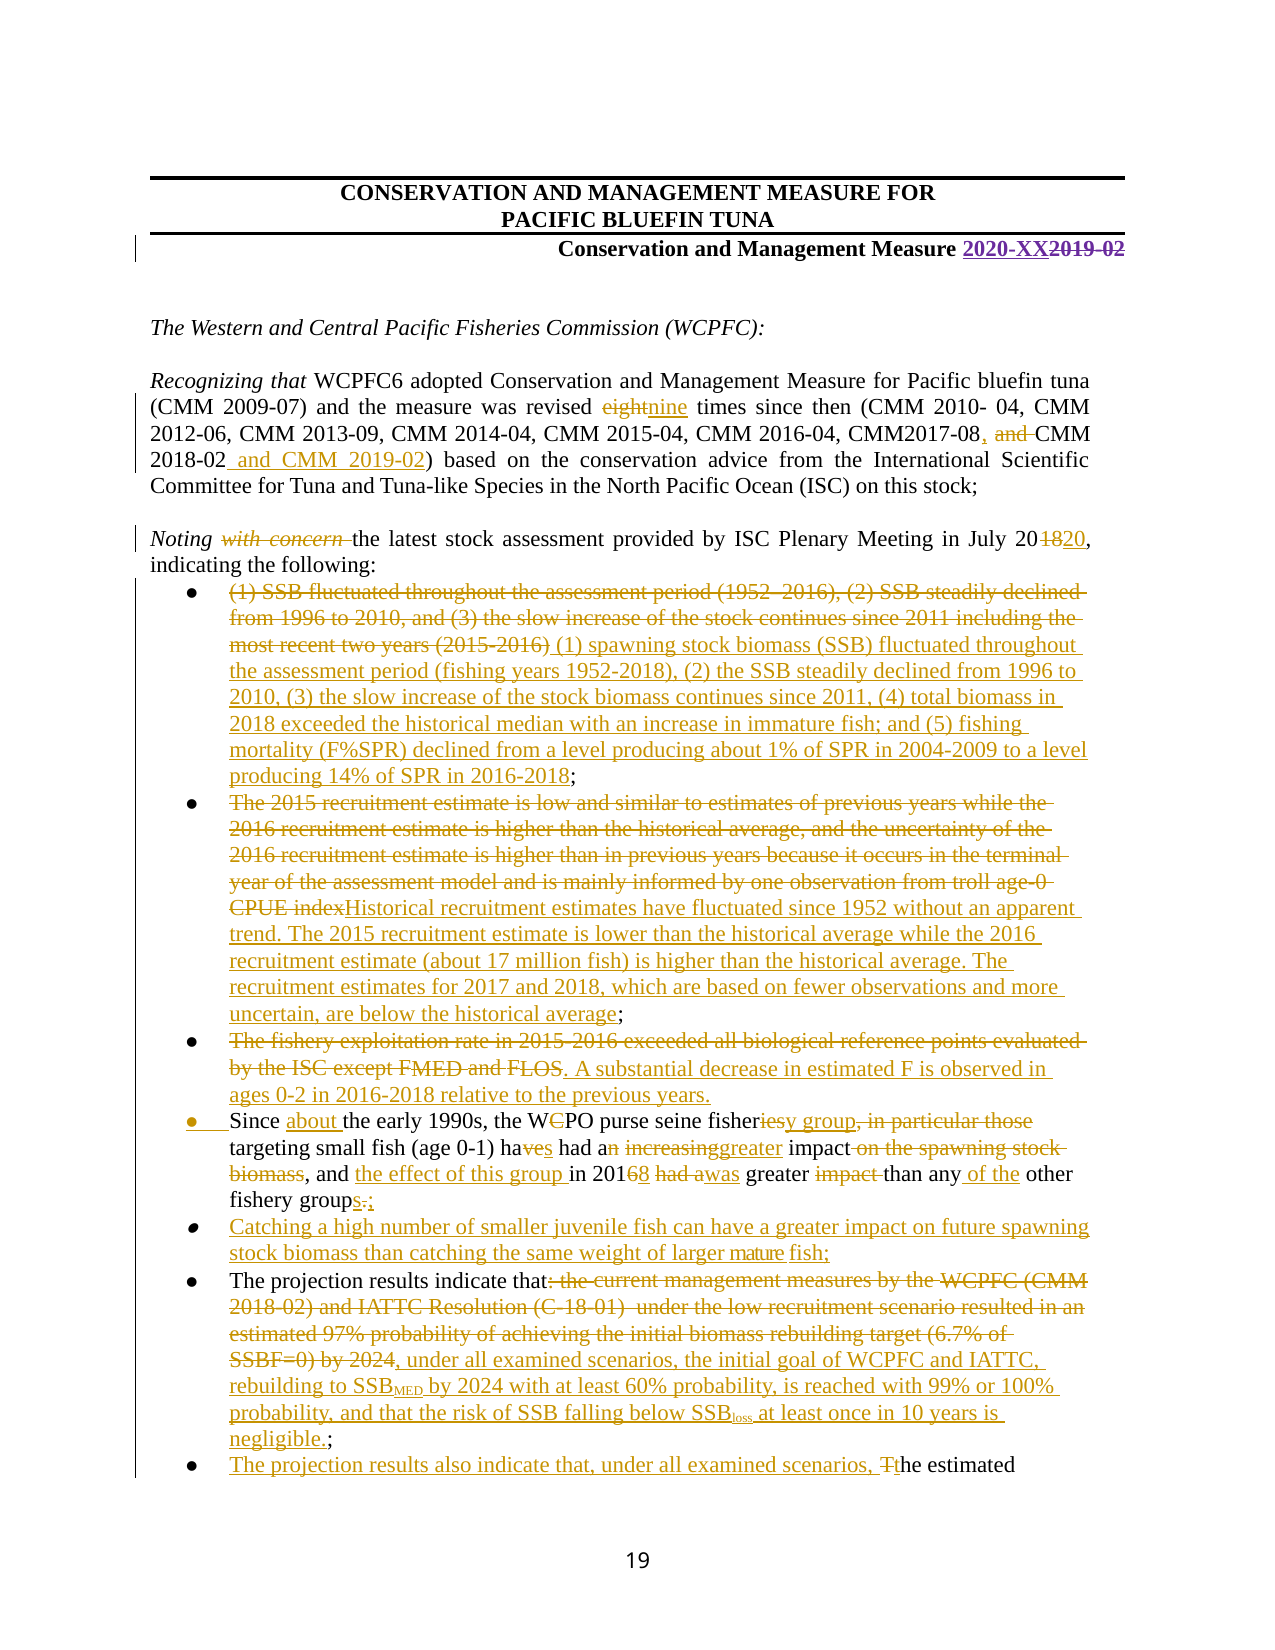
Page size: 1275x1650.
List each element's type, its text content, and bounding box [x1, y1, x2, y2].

list Since the early 1990s, the WPO purse seine fisher targeting small fish (age 0-1) ha had a impact, and in 201 greater than any other fishery group [185, 1107, 1091, 1213]
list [185, 1451, 1091, 1478]
list ; [185, 789, 1090, 1026]
text Conservation and Management Measure [150, 235, 1125, 262]
text The Western and Central Pacific Fisheries Commission (WCPFC): [150, 314, 1125, 341]
list The projection results indicate that; [185, 1266, 1091, 1451]
list ; [185, 578, 1091, 789]
table_header CONSERVATION AND MANAGEMENT MEASURE FOR PACIFIC BLUEFIN TUNA [150, 180, 1125, 232]
text Recognizing that WCPFC6 adopted Conservation and Management Measure for Pacific bluefin tuna (CMM 2009-07) and the measure was revised times since then (CMM 2010- 04, CMM 2012-06, CMM 2013-09, CMM 2014-04, CMM 2015-04, CMM 2016-04, CMM2017-08 CMM 2018-02) based on the conservation advice from the International Scientific Committee for Tuna and Tuna-like Species in the North Pacific Ocean (ISC) on this stock; [150, 367, 1091, 499]
text Noting the latest stock assessment provided by ISC Plenary Meeting in July 20, indicating the following: [150, 525, 1091, 578]
